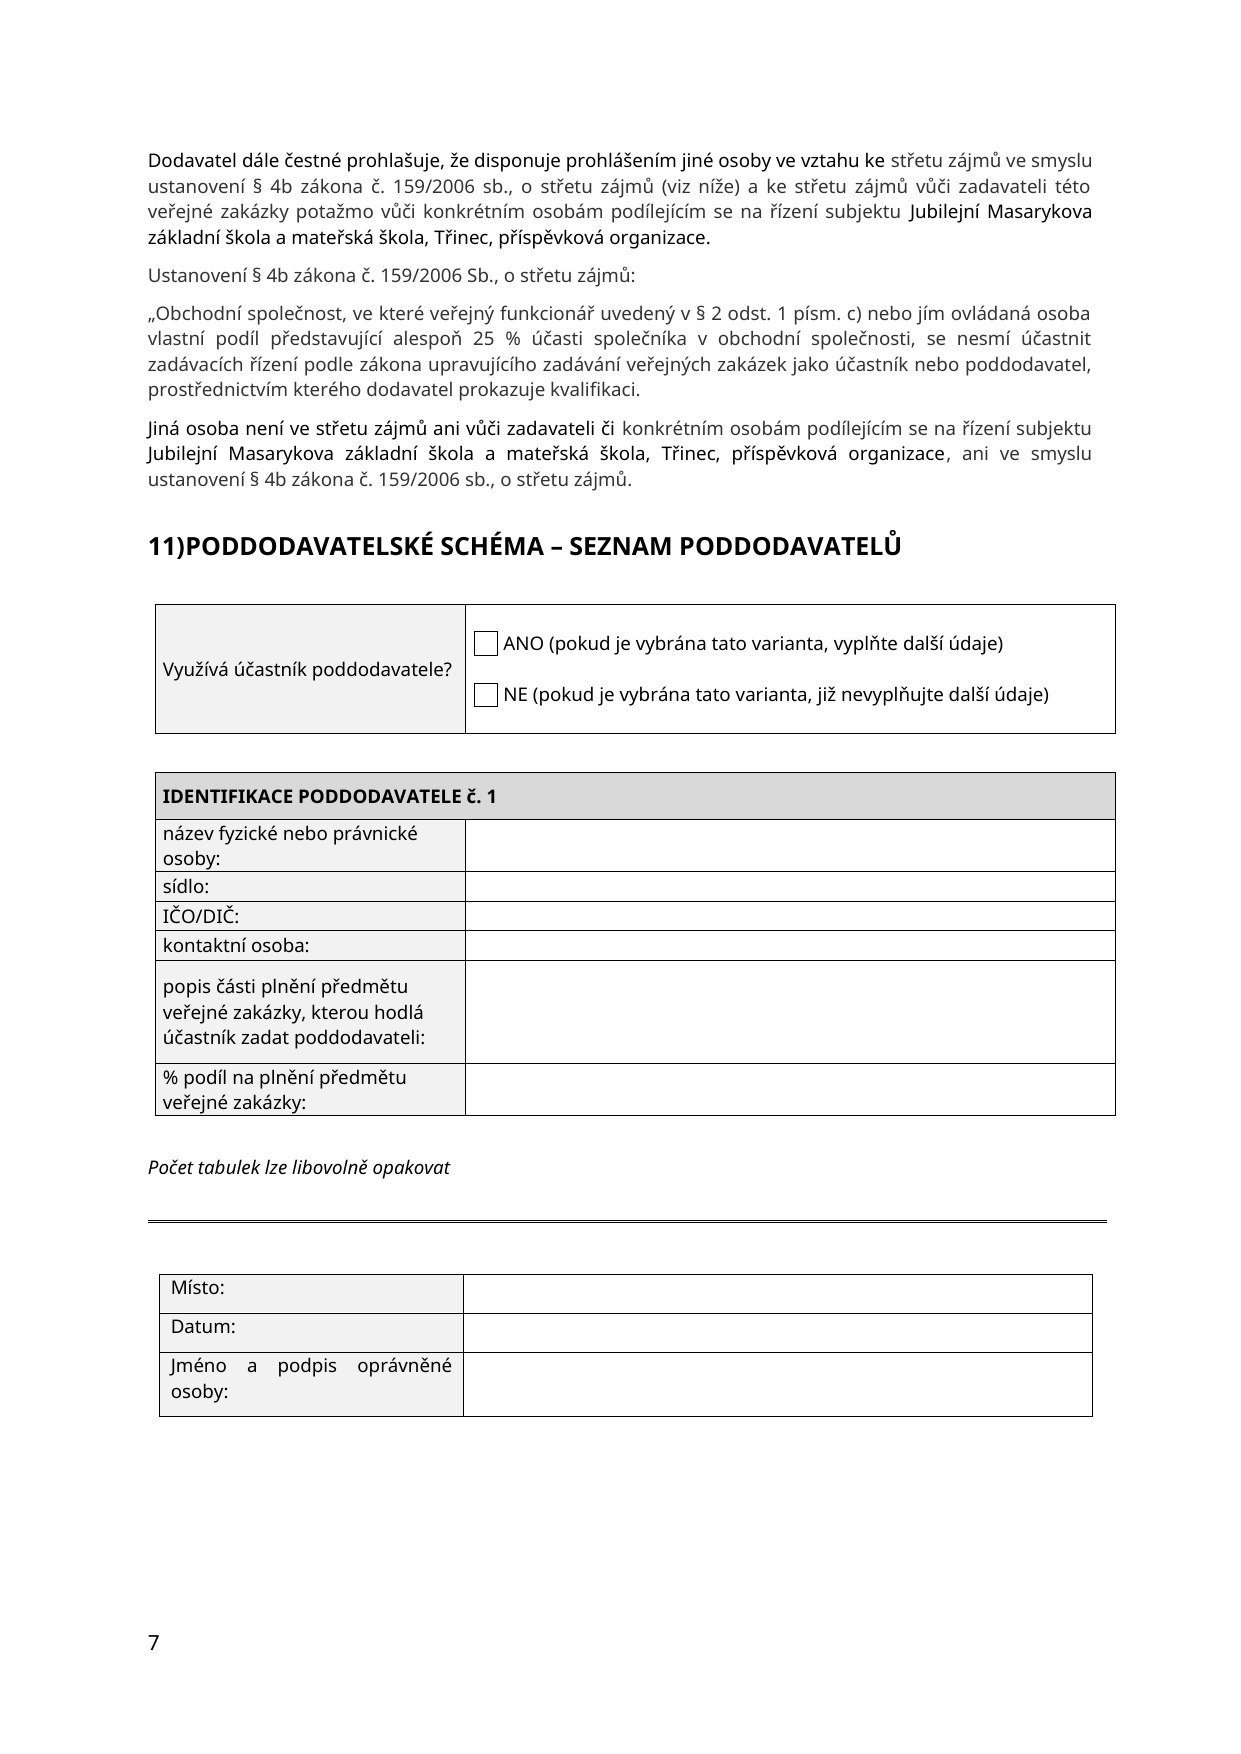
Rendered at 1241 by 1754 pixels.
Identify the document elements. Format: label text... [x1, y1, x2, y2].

table_cell [466, 961, 1115, 1063]
table_cell [466, 931, 1115, 960]
table_cell kontaktní osoba: [156, 931, 465, 960]
table_cell sídlo: [156, 872, 465, 901]
table_cell [466, 820, 1115, 871]
table_header Místo: [160, 1275, 463, 1312]
table_cell [466, 902, 1115, 930]
table_cell IČO/DIČ: [156, 902, 465, 930]
table_cell Jméno a podpis oprávněné osoby: [160, 1353, 463, 1416]
table_cell % podíl na plnění předmětu veřejné zakázky: [156, 1064, 465, 1115]
table_header [464, 1275, 1092, 1312]
text Dodavatel dále čestné prohlašuje, že disponuje prohlášením jiné osoby ve vztahu ke střetu zájmů ve smyslu ustanovení § 4b zákona č. 159/2006 sb., o střetu zájmů (viz níže) a ke střetu zájmů vůči zadavateli této veřejné zakázky potažmo vůči konkrétním osobám podílejícím se na řízení subjektu Jubilejní Masarykova základní škola a mateřská škola, Třinec, příspěvková organizace. [148, 148, 1093, 250]
table_cell [464, 1353, 1092, 1416]
table_cell [466, 872, 1115, 901]
table_header IDENTIFIKACE PODDODAVATELE č. 1 [156, 773, 1115, 819]
table_cell [464, 1314, 1092, 1352]
table_cell název fyzické nebo právnické osoby: [156, 820, 465, 871]
table_header Využívá účastník poddodavatele? [156, 605, 465, 733]
table_cell [466, 1064, 1115, 1115]
table_cell popis části plnění předmětu veřejné zakázky, kterou hodlá účastník zadat poddodavateli: [156, 961, 465, 1063]
text „Obchodní společnost, ve které veřejný funkcionář uvedený v § 2 odst. 1 písm. c) nebo jím ovládaná osoba vlastní podíl představující alespoň 25 % účasti společníka v obchodní společnosti, se nesmí účastnit zadávacích řízení podle zákona upravujícího zadávání veřejných zakázek jako účastník nebo poddodavatel, prostřednictvím kterého dodavatel prokazuje kvalifikaci. [148, 300, 1093, 402]
subtitle PODDODAVATELSKÉ SCHÉMA – SEZNAM PODDODAVATELŮ [148, 529, 903, 563]
text Ustanovení § 4b zákona č. 159/2006 Sb., o střetu zájmů: [148, 262, 1093, 288]
table_header ANO (pokud je vybrána tato varianta, vyplňte další údaje) NE (pokud je vybrána tato varianta, již nevyplňujte další údaje) [466, 605, 1115, 733]
text Počet tabulek lze libovolně opakovat [148, 1154, 1107, 1180]
text Jiná osoba není ve střetu zájmů ani vůči zadavateli či konkrétním osobám podílejícím se na řízení subjektu Jubilejní Masarykova základní škola a mateřská škola, Třinec, příspěvková organizace, ani ve smyslu ustanovení § 4b zákona č. 159/2006 sb., o střetu zájmů. [148, 415, 1093, 491]
table_cell Datum: [160, 1314, 463, 1352]
